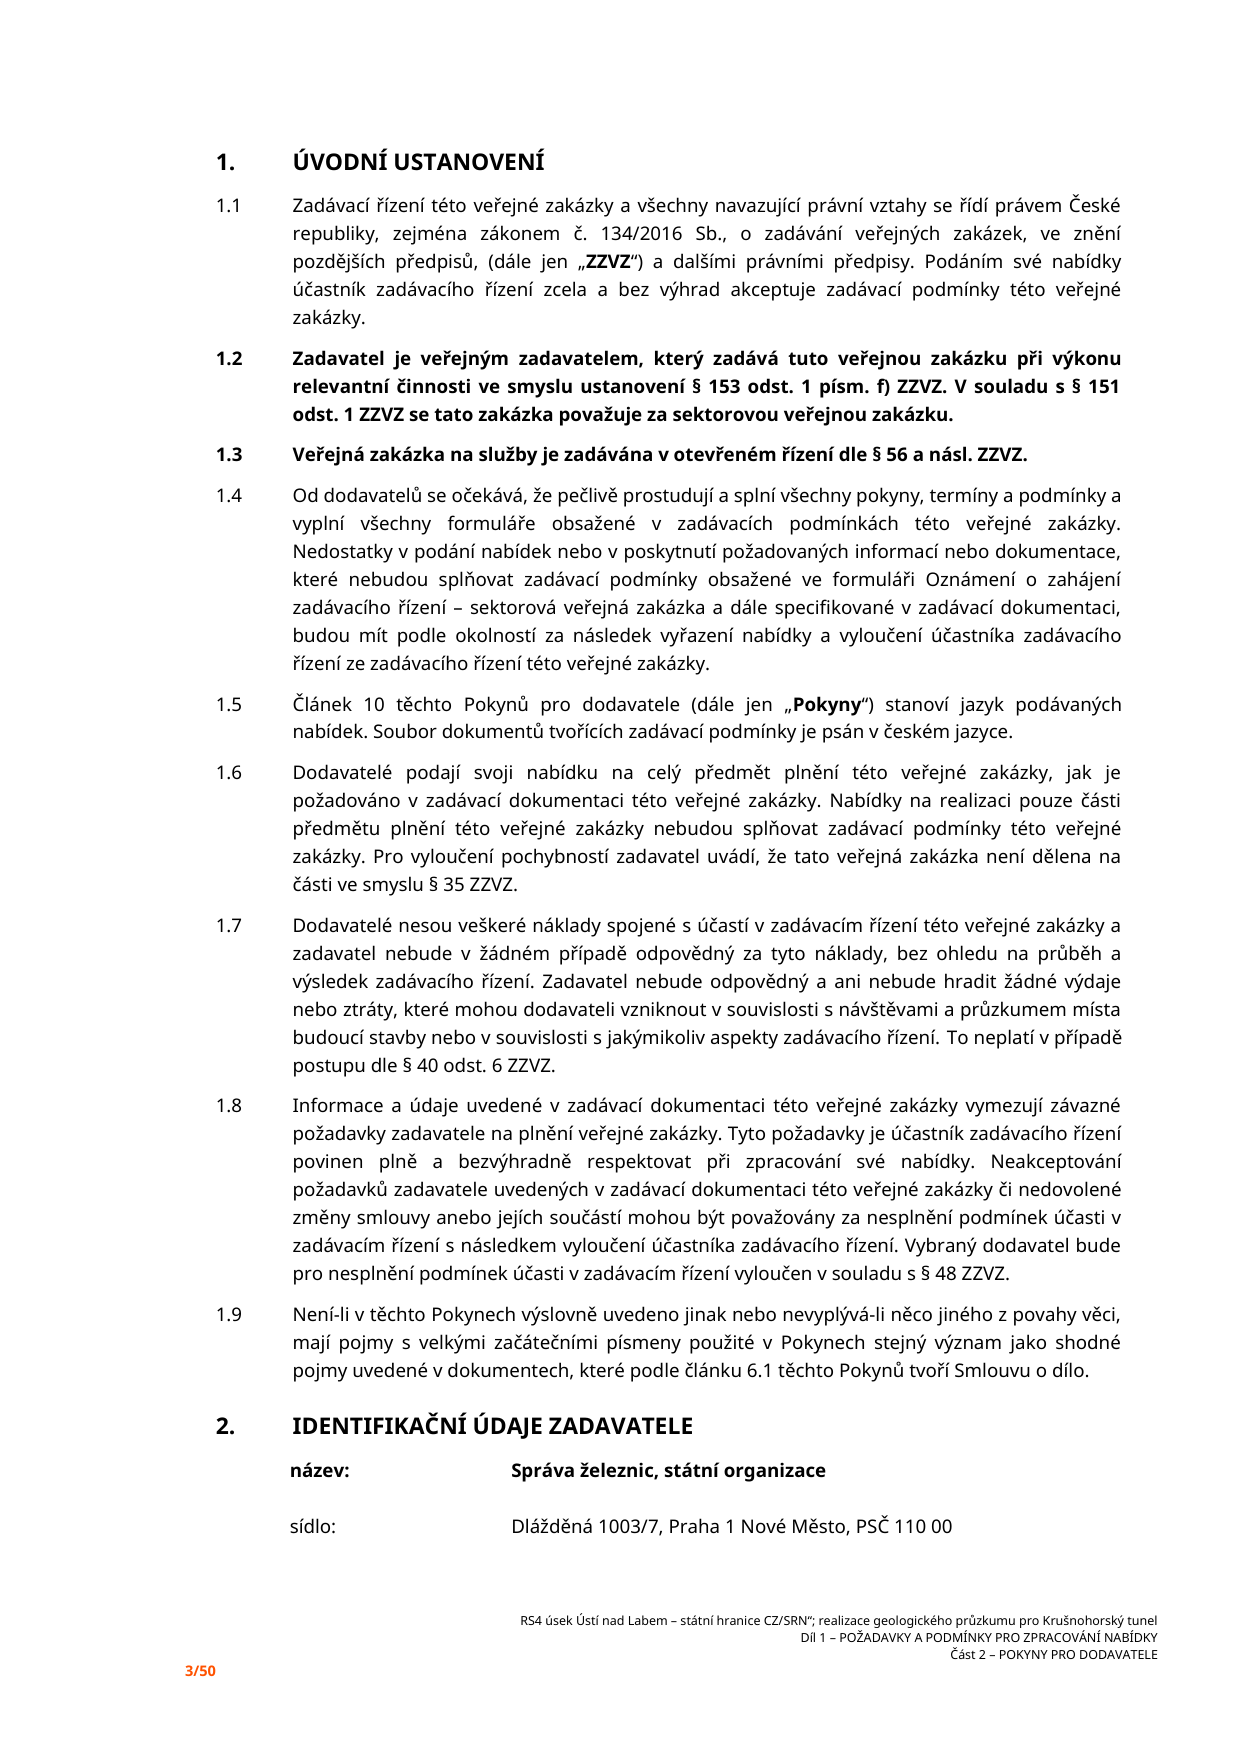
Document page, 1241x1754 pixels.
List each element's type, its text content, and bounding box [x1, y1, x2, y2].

text Dodavatelé podají svoji nabídku na celý předmět plnění této veřejné zakázky, jak je požadováno v zadávací dokumentaci této veřejné zakázky. Nabídky na realizaci pouze části předmětu plnění této veřejné zakázky nebudou splňovat zadávací podmínky této veřejné zakázky. Pro vyloučení pochybností zadavatel uvádí, že tato veřejná zakázka není dělena na části ve smyslu § 35 ZZVZ. [216, 759, 1122, 897]
text název: Správa železnic, státní organizace [216, 1457, 1122, 1483]
text sídlo: Dlážděná 1003/7, Praha 1 Nové Město, PSČ 110 00 [289, 1513, 1122, 1539]
text Informace a údaje uvedené v zadávací dokumentaci této veřejné zakázky vymezují závazné požadavky zadavatele na plnění veřejné zakázky. Tyto požadavky je účastník zadávacího řízení povinen plně a bezvýhradně respektovat při zpracování své nabídky. Neakceptování požadavků zadavatele uvedených v zadávací dokumentaci této veřejné zakázky či nedovolené změny smlouvy anebo jejích součástí mohou být považovány za nesplnění podmínek účasti v zadávacím řízení s následkem vyloučení účastníka zadávacího řízení. Vybraný dodavatel bude pro nesplnění podmínek účasti v zadávacím řízení vyloučen v souladu s § 48 ZZVZ. [216, 1093, 1122, 1286]
text Zadavatel je veřejným zadavatelem, který zadává tuto veřejnou zakázku při výkonu relevantní činnosti ve smyslu ustanovení § 153 odst. 1 písm. f) ZZVZ. V souladu s § 151 odst. 1 ZZVZ se tato zakázka považuje za sektorovou veřejnou zakázku. [216, 345, 1122, 427]
text ÚVODNÍ USTANOVENÍ [216, 146, 1122, 177]
text Veřejná zakázka na služby je zadávána v otevřeném řízení dle § 56 a násl. ZZVZ. [216, 442, 1122, 467]
text Dodavatelé nesou veškeré náklady spojené s účastí v zadávacím řízení této veřejné zakázky a zadavatel nebude v žádném případě odpovědný za tyto náklady, bez ohledu na průběh a výsledek zadávacího řízení. Zadavatel nebude odpovědný a ani nebude hradit žádné výdaje nebo ztráty, které mohou dodavateli vzniknout v souvislosti s návštěvami a průzkumem místa budoucí stavby nebo v souvislosti s jakýmikoliv aspekty zadávacího řízení. To neplatí v případě postupu dle § 40 odst. 6 ZZVZ. [216, 912, 1122, 1078]
text Není-li v těchto Pokynech výslovně uvedeno jinak nebo nevyplývá-li něco jiného z povahy věci, mají pojmy s velkými začátečními písmeny použité v Pokynech stejný význam jako shodné pojmy uvedené v dokumentech, které podle článku 6.1 těchto Pokynů tvoří Smlouvu o dílo. [216, 1301, 1122, 1383]
text Od dodavatelů se očekává, že pečlivě prostudují a splní všechny pokyny, termíny a podmínky a vyplní všechny formuláře obsažené v zadávacích podmínkách této veřejné zakázky. Nedostatky v podání nabídek nebo v poskytnutí požadovaných informací nebo dokumentace, které nebudou splňovat zadávací podmínky obsažené ve formuláři Oznámení o zahájení zadávacího řízení – sektorová veřejná zakázka a dále specifikované v zadávací dokumentaci, budou mít podle okolností za následek vyřazení nabídky a vyloučení účastníka zadávacího řízení ze zadávacího řízení této veřejné zakázky. [216, 482, 1122, 676]
text Zadávací řízení této veřejné zakázky a všechny navazující právní vztahy se řídí právem České republiky, zejména zákonem č. 134/2016 Sb., o zadávání veřejných zakázek, ve znění pozdějších předpisů, (dále jen „ZZVZ“) a dalšími právními předpisy. Podáním své nabídky účastník zadávacího řízení zcela a bez výhrad akceptuje zadávací podmínky této veřejné zakázky. [216, 192, 1122, 330]
text Článek 10 těchto Pokynů pro dodavatele (dále jen „Pokyny“) stanoví jazyk podávaných nabídek. Soubor dokumentů tvořících zadávací podmínky je psán v českém jazyce. [216, 691, 1122, 744]
text IDENTIFIKAČNÍ ÚDAJE ZADAVATELE [216, 1410, 1122, 1442]
